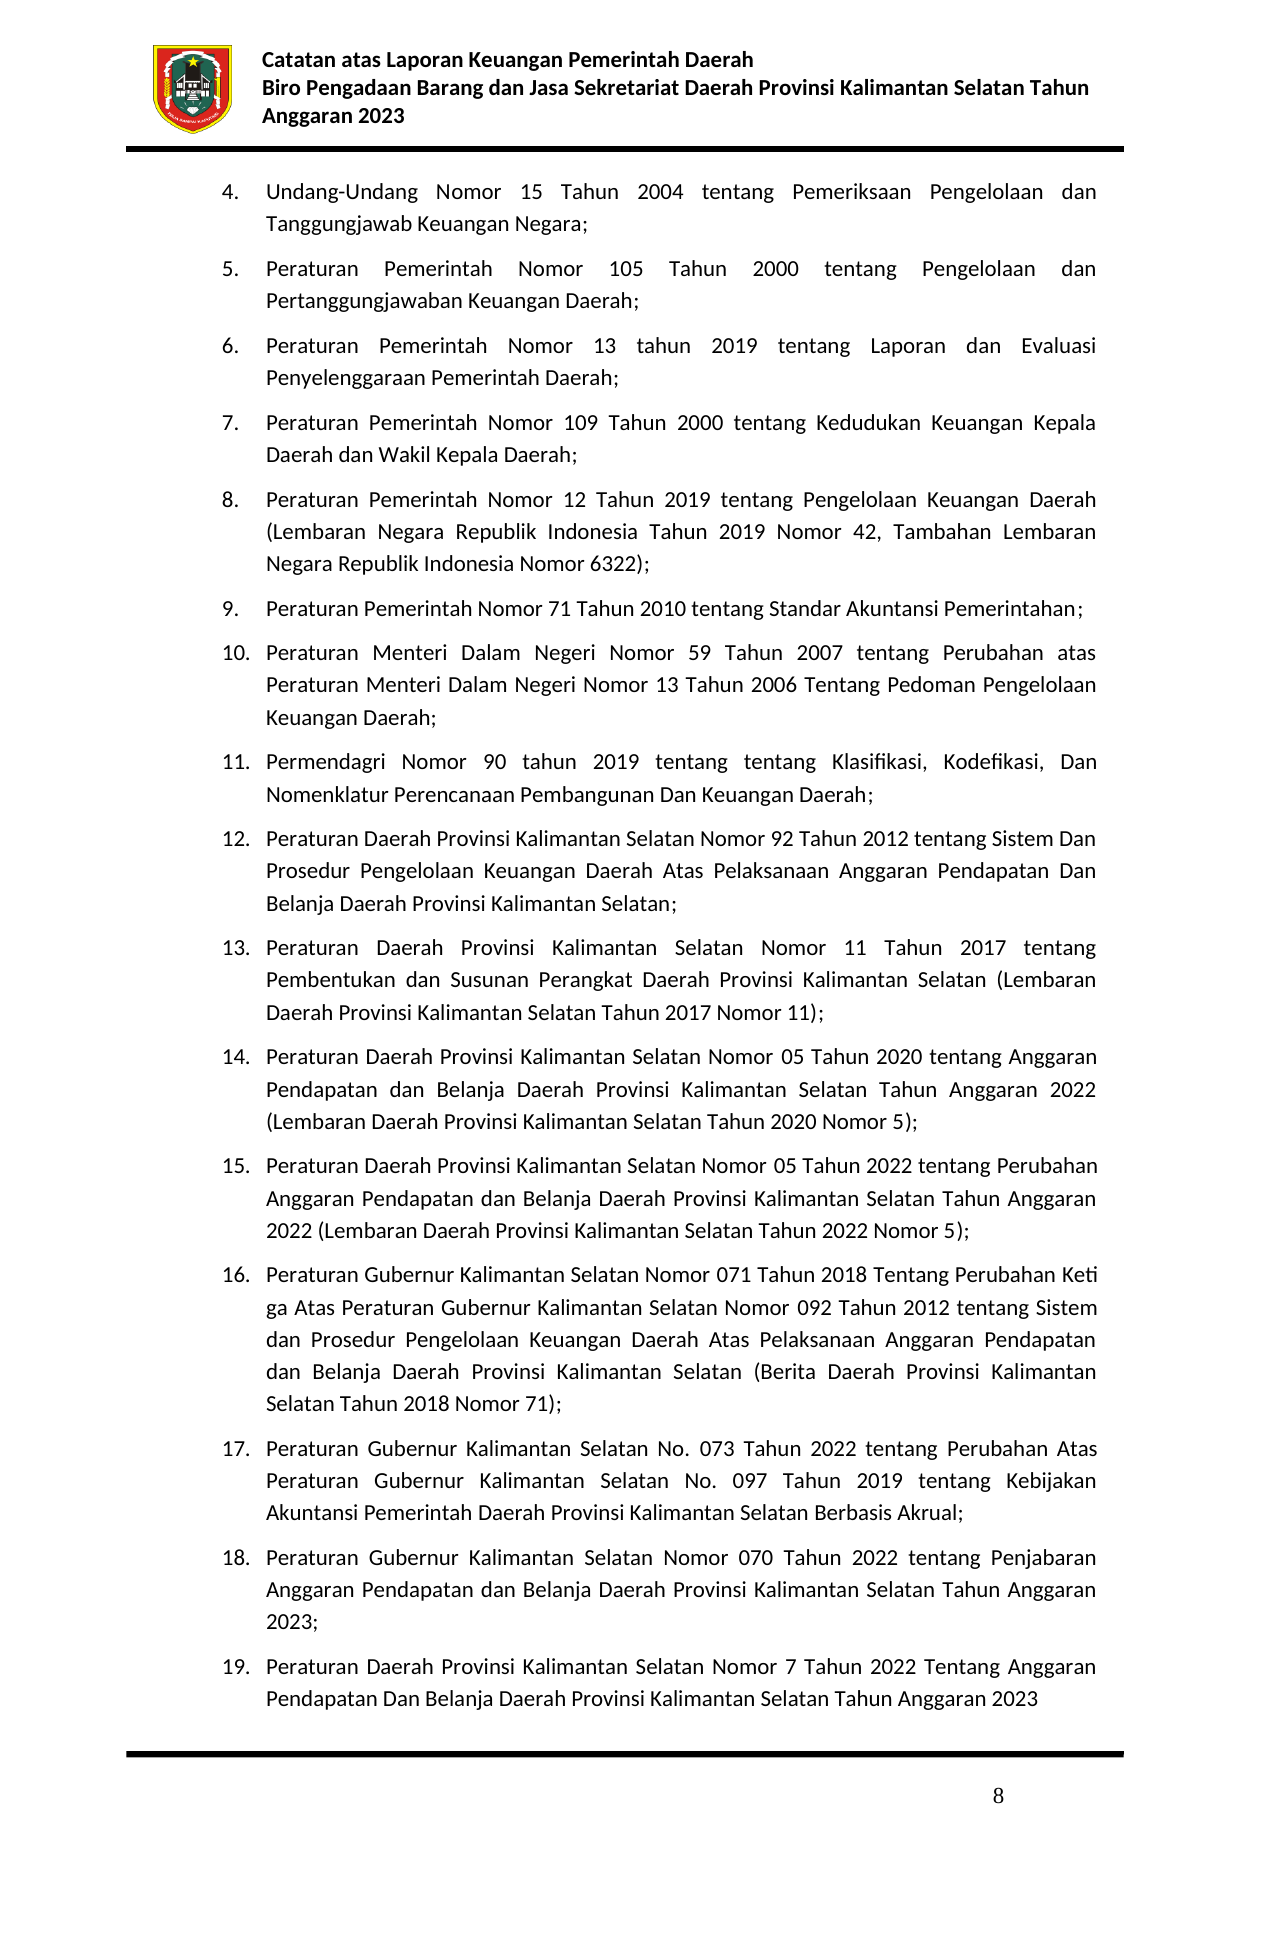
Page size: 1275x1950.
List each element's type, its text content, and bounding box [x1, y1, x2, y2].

list Peraturan Daerah Provinsi Kalimantan Selatan Nomor 7 Tahun 2022 Tentang Anggaran Pendapatan Dan Belanja Daerah Provinsi Kalimantan Selatan Tahun Anggaran 2023 [222, 1652, 1098, 1712]
list Peraturan Pemerintah Nomor 105 Tahun 2000 tentang Pengelolaan dan Pertanggungjawaban Keuangan Daerah; [222, 254, 1098, 314]
list Permendagri Nomor 90 tahun 2019 tentang tentang Klasifikasi, Kodefikasi, Dan Nomenklatur Perencanaan Pembangunan Dan Keuangan Daerah; [222, 747, 1098, 808]
list Peraturan Daerah Provinsi Kalimantan Selatan Nomor 05 Tahun 2020 tentang Anggaran Pendapatan dan Belanja Daerah Provinsi Kalimantan Selatan Tahun Anggaran 2022 (Lembaran Daerah Provinsi Kalimantan Selatan Tahun 2020 Nomor 5); [222, 1042, 1098, 1135]
list Peraturan Pemerintah Nomor 71 Tahun 2010 tentang Standar Akuntansi Pemerintahan; [222, 594, 1098, 622]
list Peraturan Menteri Dalam Negeri Nomor 59 Tahun 2007 tentang Perubahan atas Peraturan Menteri Dalam Negeri Nomor 13 Tahun 2006 Tentang Pedoman Pengelolaan Keuangan Daerah; [222, 638, 1098, 731]
list Peraturan Daerah Provinsi Kalimantan Selatan Nomor 92 Tahun 2012 tentang Sistem Dan Prosedur Pengelolaan Keuangan Daerah Atas Pelaksanaan Anggaran Pendapatan Dan Belanja Daerah Provinsi Kalimantan Selatan; [222, 824, 1098, 917]
list Undang-Undang Nomor 15 Tahun 2004 tentang Pemeriksaan Pengelolaan dan Tanggungjawab Keuangan Negara; [222, 177, 1098, 237]
list Peraturan Daerah Provinsi Kalimantan Selatan Nomor 05 Tahun 2022 tentang Perubahan Anggaran Pendapatan dan Belanja Daerah Provinsi Kalimantan Selatan Tahun Anggaran 2022 (Lembaran Daerah Provinsi Kalimantan Selatan Tahun 2022 Nomor 5); [222, 1152, 1098, 1244]
list Peraturan Gubernur Kalimantan Selatan Nomor 071 Tahun 2018 Tentang Perubahan Ketiga Atas Peraturan Gubernur Kalimantan Selatan Nomor 092 Tahun 2012 tentang Sistem dan Prosedur Pengelolaan Keuangan Daerah Atas Pelaksanaan Anggaran Pendapatan dan Belanja Daerah Provinsi Kalimantan Selatan (Berita Daerah Provinsi Kalimantan Selatan Tahun 2018 Nomor 71); [222, 1261, 1098, 1417]
list Peraturan Pemerintah Nomor 13 tahun 2019 tentang Laporan dan Evaluasi Penyelenggaraan Pemerintah Daerah; [222, 331, 1098, 391]
list Peraturan Gubernur Kalimantan Selatan Nomor 070 Tahun 2022 tentang Penjabaran Anggaran Pendapatan dan Belanja Daerah Provinsi Kalimantan Selatan Tahun Anggaran 2023; [222, 1543, 1098, 1636]
list Peraturan Gubernur Kalimantan Selatan No. 073 Tahun 2022 tentang Perubahan Atas Peraturan Gubernur Kalimantan Selatan No. 097 Tahun 2019 tentang Kebijakan Akuntansi Pemerintah Daerah Provinsi Kalimantan Selatan Berbasis Akrual; [222, 1434, 1098, 1526]
list Peraturan Daerah Provinsi Kalimantan Selatan Nomor 11 Tahun 2017 tentang Pembentukan dan Susunan Perangkat Daerah Provinsi Kalimantan Selatan (Lembaran Daerah Provinsi Kalimantan Selatan Tahun 2017 Nomor 11); [222, 933, 1098, 1026]
picture [153, 45, 232, 134]
list Peraturan Pemerintah Nomor 109 Tahun 2000 tentang Kedudukan Keuangan Kepala Daerah dan Wakil Kepala Daerah; [222, 408, 1098, 468]
list Peraturan Pemerintah Nomor 12 Tahun 2019 tentang Pengelolaan Keuangan Daerah (Lembaran Negara Republik Indonesia Tahun 2019 Nomor 42, Tambahan Lembaran Negara Republik Indonesia Nomor 6322); [222, 485, 1098, 577]
